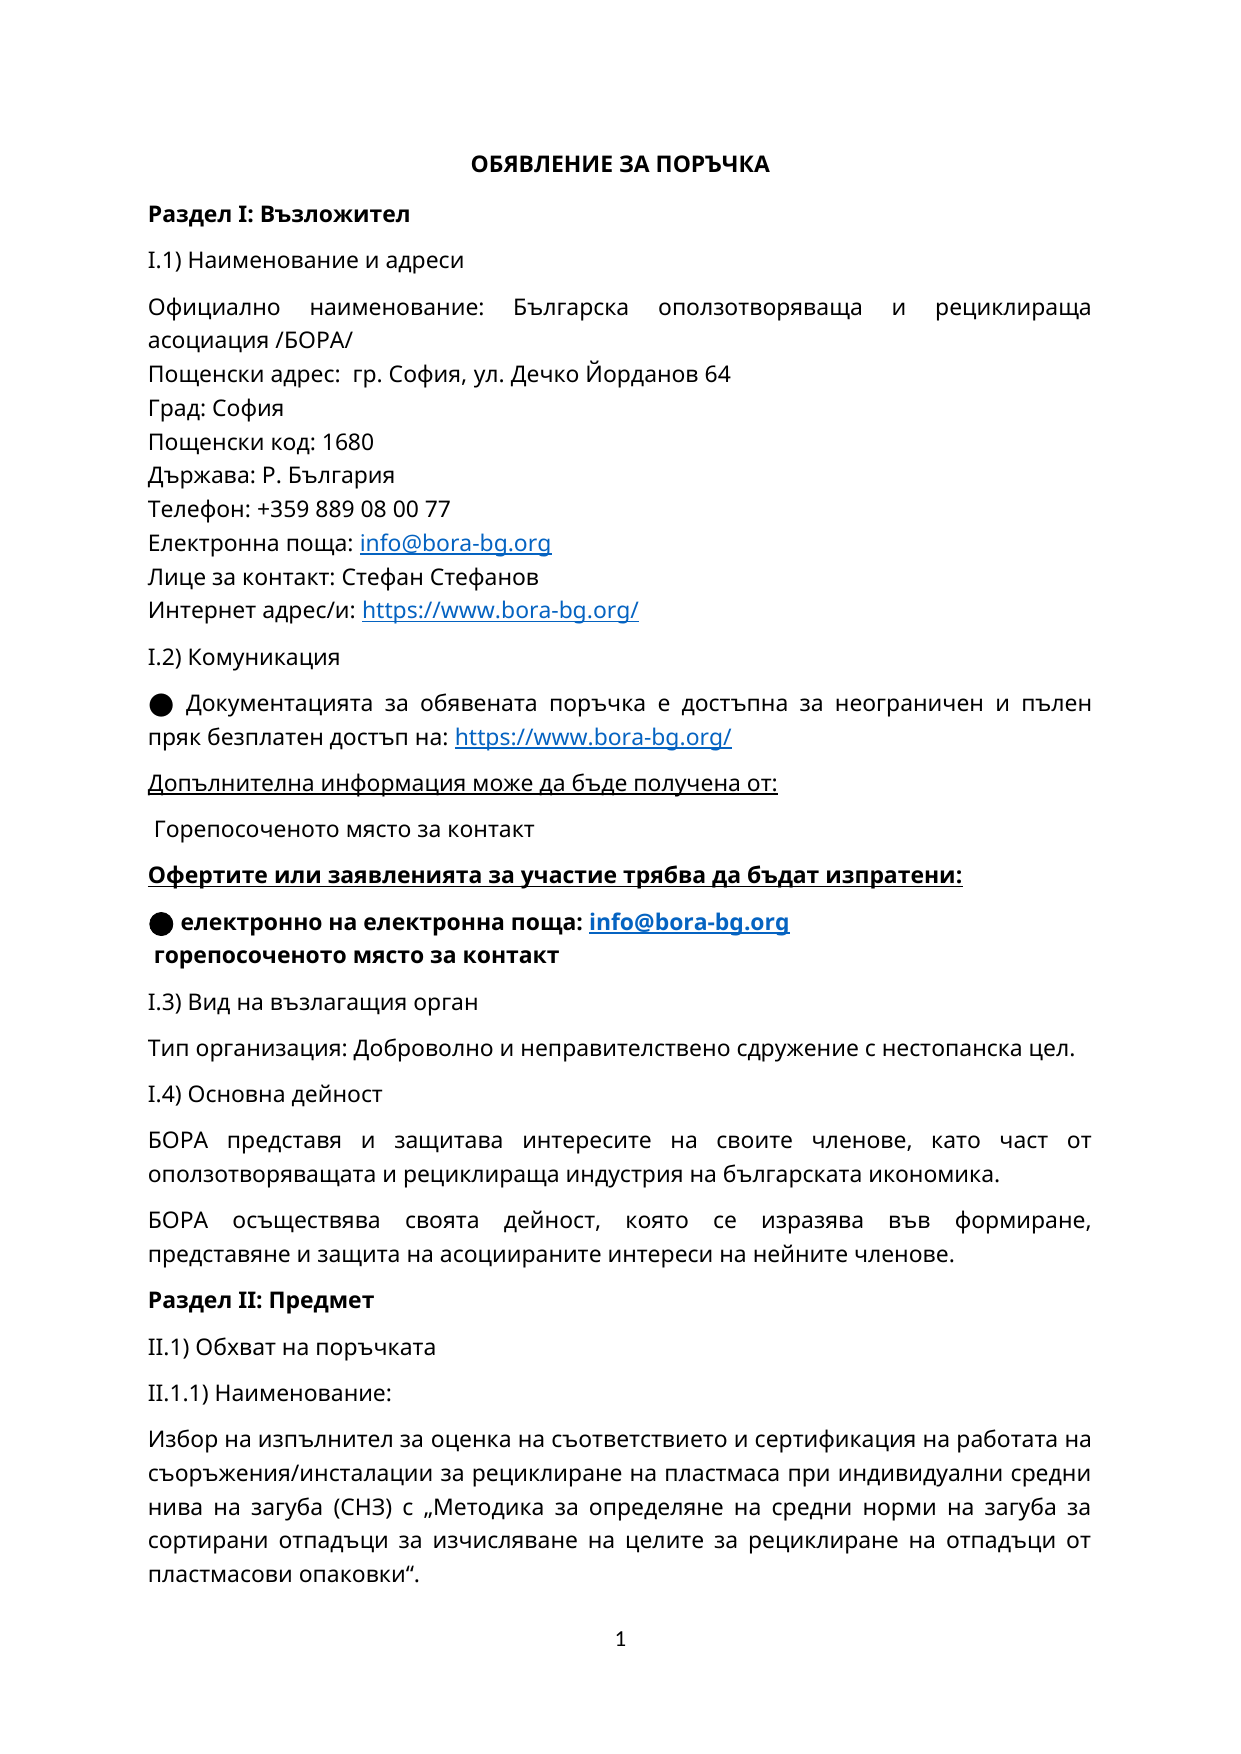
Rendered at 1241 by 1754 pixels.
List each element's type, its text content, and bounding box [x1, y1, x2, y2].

text ◯ Документацията за обявената поръчка е достъпна за неограничен и пълен пряк безплатен достъп на: https://www.bora-bg.org/ [148, 687, 1093, 752]
text Официално наименование: Българска оползотворяваща и рециклираща асоциация /БОРА/ [148, 291, 1093, 356]
text I.3) Вид на възлагащия орган [148, 986, 1093, 1017]
text Лице за контакт: Стефан Стефанов [148, 561, 1093, 592]
text Интернет адрес/и: https://www.bora-bg.org/ [148, 594, 1093, 626]
text БОРА представя и защитава интересите на своите членове, като част от оползотворяващата и рециклираща индустрия на българската икономика. [148, 1124, 1093, 1189]
text Раздел І: Възложител [148, 198, 1093, 229]
text II.1.1) Наименование: [148, 1377, 1093, 1408]
text Държава: Р. България [148, 459, 1093, 491]
text I.4) Основна дейност [148, 1078, 1093, 1109]
text I.2) Комуникация [148, 641, 1093, 672]
text Тип организация: Доброволно и неправителствено сдружение с нестопанска цел. [148, 1032, 1093, 1063]
text ◯ електронно на електронна поща: info@bora-bg.org [148, 906, 1093, 937]
text Електронна поща: info@bora-bg.org [148, 527, 1093, 558]
text Раздел ІІ: Предмет [148, 1284, 1093, 1316]
text Избор на изпълнител за oценка на съответствието и сертификация на работата на съоръжения/инсталации за рециклиране на пластмаса при индивидуални средни нива на загуба (СНЗ) с „Методика за определяне на средни норми на загуба за сортирани отпадъци за изчисляване на целите за рециклиране на отпадъци от пластмасови опаковки“. [148, 1423, 1093, 1589]
text I.1) Наименование и адреси [148, 244, 1093, 276]
text горепосоченото място за контакт [148, 939, 1093, 971]
text Допълнителна информация може да бъде получена от: [148, 767, 1093, 798]
text БОРА осъществява своята дейност, която се изразява във формиране, представяне и защита на асоциираните интереси на нейните членове. [148, 1204, 1093, 1269]
text II.1) Обхват на поръчката [148, 1331, 1093, 1362]
text Град: София [148, 392, 1093, 423]
text Пощенски адрес: гр. София, ул. Дечко Йорданов 64 [148, 358, 1093, 389]
text Офертите или заявленията за участие трябва да бъдат изпратени: [148, 859, 1093, 891]
text ОБЯВЛЕНИЕ ЗА ПОРЪЧКА [148, 148, 1093, 179]
text Горепосоченото място за контакт [148, 813, 1093, 844]
text Пощенски код: 1680 [148, 426, 1093, 457]
text Телефон: +359 889 08 00 77 [148, 493, 1093, 524]
